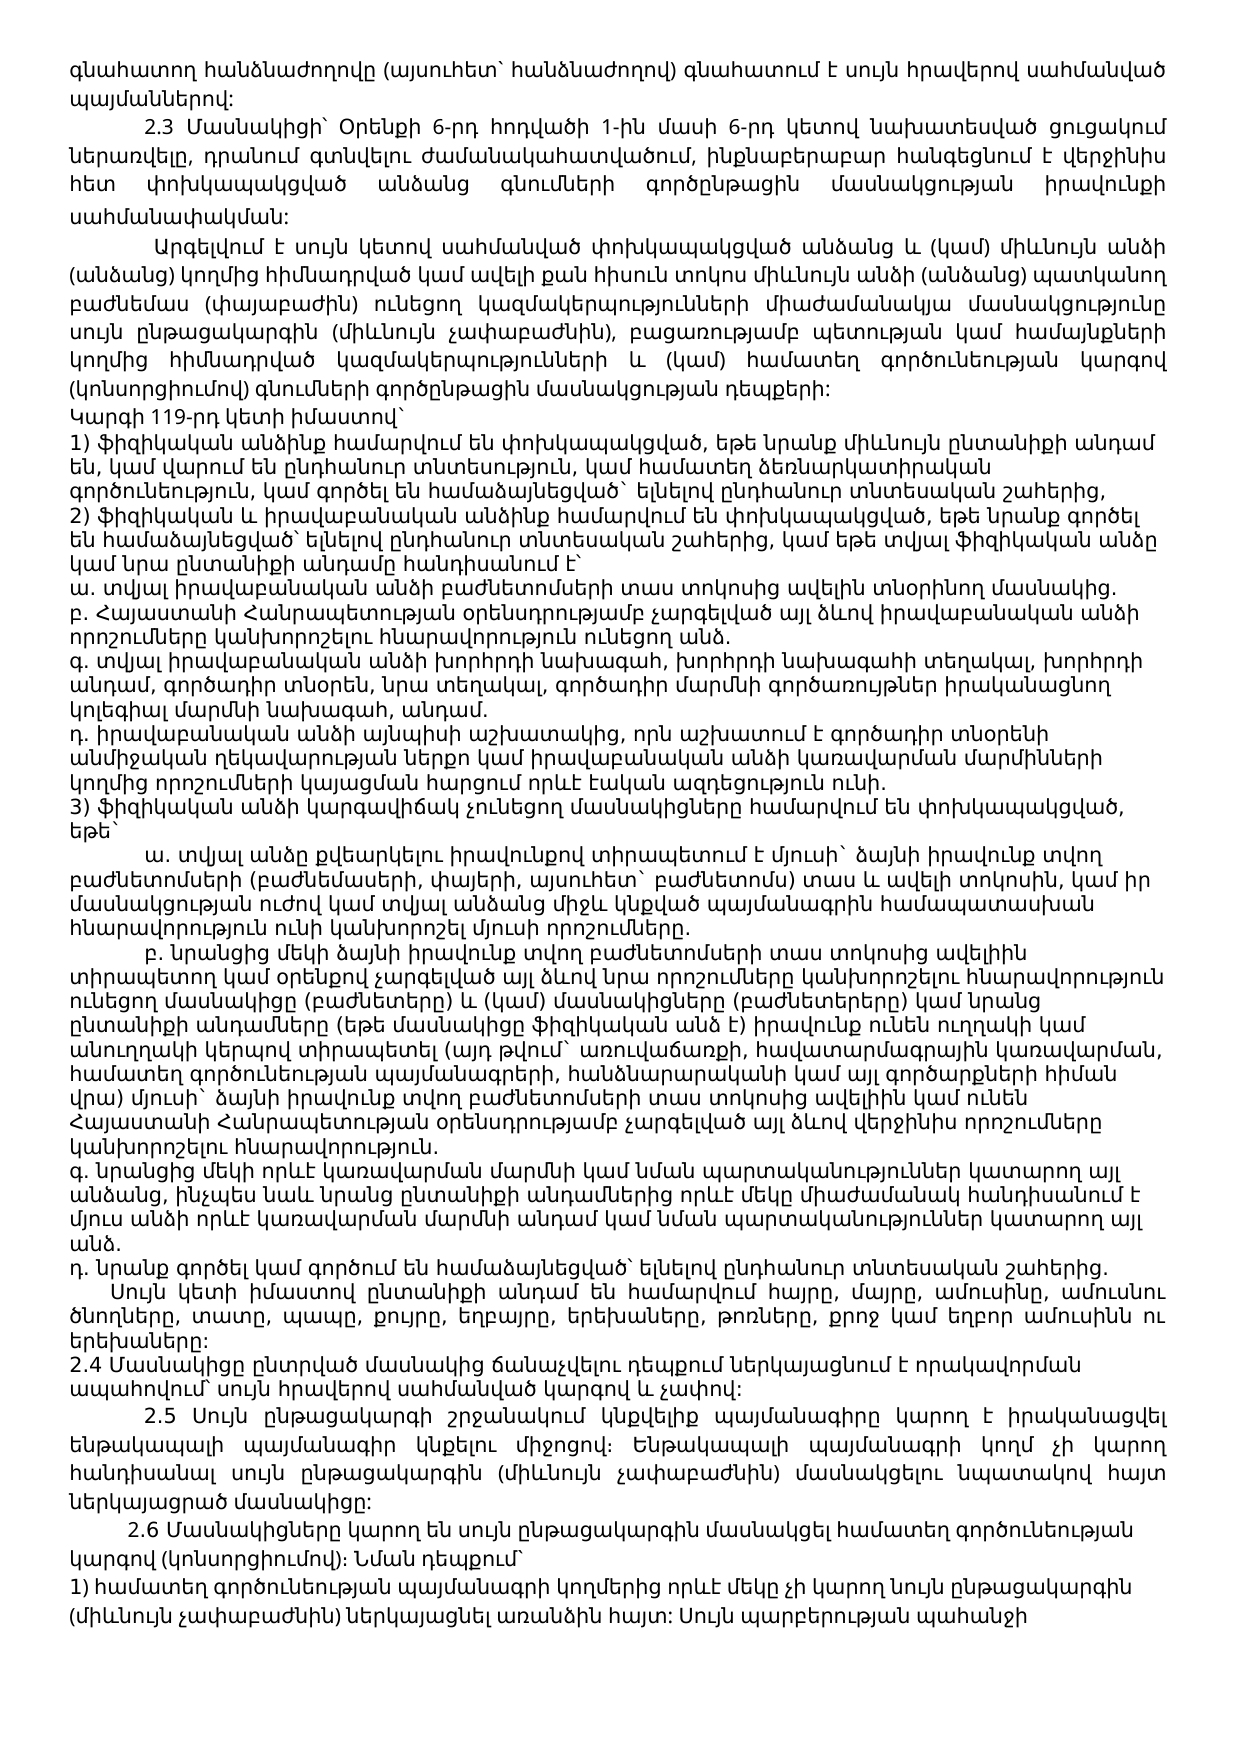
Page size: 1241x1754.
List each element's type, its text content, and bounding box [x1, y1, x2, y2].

text Արգելվում է սույն կետով սահմանված փոխկապակցված անձանց և (կամ) միևնույն անձի (անձանց) կողմից հիմնադրված կամ ավելի քան հիսուն տոկոս միևնույն անձի (անձանց) պատկանող բաժնեմաս (փայաբաժին) ունեցող կազմակերպությունների միաժամանակյա մասնակցությունը սույն ընթացակարգին (միևնույն չափաբաժնին), բացառությամբ պետության կամ համայնքների կողմից հիմնադրված կազմակերպությունների և (կամ) համատեղ գործունեության կարգով (կոնսորցիումով) գնումների գործընթացին մասնակցության դեպքերի: [69, 232, 1167, 402]
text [69, 1572, 1167, 1629]
text Կարգի 119-րդ կետի իմաստով` [69, 402, 1167, 431]
text բ. նրանցից մեկի ձայնի իրավունք տվող բաժնետոմսերի տաս տոկոսից ավելիին տիրապետող կամ օրենքով չարգելված այլ ձևով նրա որոշումները կանխորոշելու հնարավորություն ունեցող մասնակիցը (բաժնետերը) և (կամ) մասնակիցները (բաժնետերերը) կամ նրանց ընտանիքի անդամները (եթե մասնակիցը ֆիզիկական անձ է) իրավունք ունեն ուղղակի կամ անուղղակի կերպով տիրապետել (այդ թվում` առուվաճառքի, հավատարմագրային կառավարման, համատեղ գործունեության պայմանագրերի, հանձնարարականի կամ այլ գործարքների հիման վրա) մյուսի` ձայնի իրավունք տվող բաժնետոմսերի տաս տոկոսից ավելիին կամ ունեն Հայաստանի Հանրապետության օրենսդրությամբ չարգելված այլ ձևով վերջինիս որոշումները կանխորոշելու հնարավորություն. [69, 941, 1167, 1159]
text 3) ֆիզիկական անձի կարգավիճակ չունեցող մասնակիցները համարվում են փոխկապակցված, եթե` [69, 795, 1167, 843]
text 2.5 Սույն ընթացակարգի շրջանակում կնքվելիք պայմանագիրը կարող է իրականացվել ենթակապալի պայմանագիր կնքելու միջոցով։ Ենթակապալի պայմանագրի կողմ չի կարող հանդիսանալ սույն ընթացակարգին (միևնույն չափաբաժնին) մասնակցելու նպատակով հայտ ներկայացրած մասնակիցը: [69, 1402, 1167, 1515]
text ա. տվյալ իրավաբանական անձի բաժնետոմսերի տաս տոկոսից ավելին տնօրինող մասնակից. [69, 576, 1167, 601]
text 2.4 Մասնակիցը ընտրված մասնակից ճանաչվելու դեպքում ներկայացնում է որակավորման ապահովում՝ սույն հրավերով սահմանված կարգով և չափով: [69, 1353, 1167, 1402]
text բ. Հայաստանի Հանրապետության օրենսդրությամբ չարգելված այլ ձևով իրավաբանական անձի որոշումները կանխորոշելու հնարավորություն ունեցող անձ. [69, 601, 1167, 649]
text ա. տվյալ անձը քվեարկելու իրավունքով տիրապետում է մյուսի` ձայնի իրավունք տվող բաժնետոմսերի (բաժնեմասերի, փայերի, այսուհետ` բաժնետոմս) տաս և ավելի տոկոսին, կամ իր մասնակցության ուժով կամ տվյալ անձանց միջև կնքված պայմանագրին համապատասխան հնարավորություն ունի կանխորոշել մյուսի որոշումները. [69, 843, 1167, 941]
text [69, 56, 1167, 112]
text 2.3 Մասնակիցի՝ Օրենքի 6-րդ հոդվածի 1-ին մասի 6-րդ կետով նախատեսված ցուցակում ներառվելը, դրանում գտնվելու ժամանակահատվածում, ինքնաբերաբար հանգեցնում է վերջինիս հետ փոխկապակցված անձանց գնումների գործընթացին մասնակցության իրավունքի սահմանափակման: [69, 112, 1167, 232]
text 2) ֆիզիկական և իրավաբանական անձինք համարվում են փոխկապակցված, եթե նրանք գործել են համաձայնեցված՝ ելնելով ընդհանուր տնտեսական շահերից, կամ եթե տվյալ ֆիզիկական անձը կամ նրա ընտանիքի անդամը հանդիսանում է՝ [69, 504, 1167, 576]
text գ. տվյալ իրավաբանական անձի խորհրդի նախագահ, խորհրդի նախագահի տեղակալ, խորհրդի անդամ, գործադիր տնօրեն, նրա տեղակալ, գործադիր մարմնի գործառույթներ իրականացնող կոլեգիալ մարմնի նախագահ, անդամ. [69, 649, 1167, 722]
text գ. նրանցից մեկի որևէ կառավարման մարմնի կամ նման պարտականություններ կատարող այլ անձանց, ինչպես նաև նրանց ընտանիքի անդամներից որևէ մեկը միաժամանակ հանդիսանում է մյուս անձի որևէ կառավարման մարմնի անդամ կամ նման պարտականություններ կատարող այլ անձ. [69, 1159, 1167, 1256]
text 2.6 Մասնակիցները կարող են սույն ընթացակարգին մասնակցել համատեղ գործունեության կարգով (կոնսորցիումով)։ Նման դեպքում` [69, 1515, 1167, 1572]
text Սույն կետի իմաստով ընտանիքի անդամ են համարվում հայրը, մայրը, ամուսինը, ամուսնու ծնողները, տատը, պապը, քույրը, եղբայրը, երեխաները, թոռները, քրոջ կամ եղբոր ամուսինն ու երեխաները: [69, 1280, 1167, 1353]
text դ. իրավաբանական անձի այնպիսի աշխատակից, որն աշխատում է գործադիր տնօրենի անմիջական ղեկավարության ներքո կամ իրավաբանական անձի կառավարման մարմինների կողմից որոշումների կայացման հարցում որևէ էական ազդեցություն ունի. [69, 722, 1167, 795]
text 1) ֆիզիկական անձինք համարվում են փոխկապակցված, եթե նրանք միևնույն ընտանիքի անդամ են, կամ վարում են ընդհանուր տնտեսություն, կամ համատեղ ձեռնարկատիրական գործունեություն, կամ գործել են համաձայնեցված` ելնելով ընդհանուր տնտեսական շահերից, [69, 431, 1167, 504]
text դ. նրանք գործել կամ գործում են համաձայնեցված՝ ելնելով ընդհանուր տնտեսական շահերից. [69, 1256, 1167, 1280]
